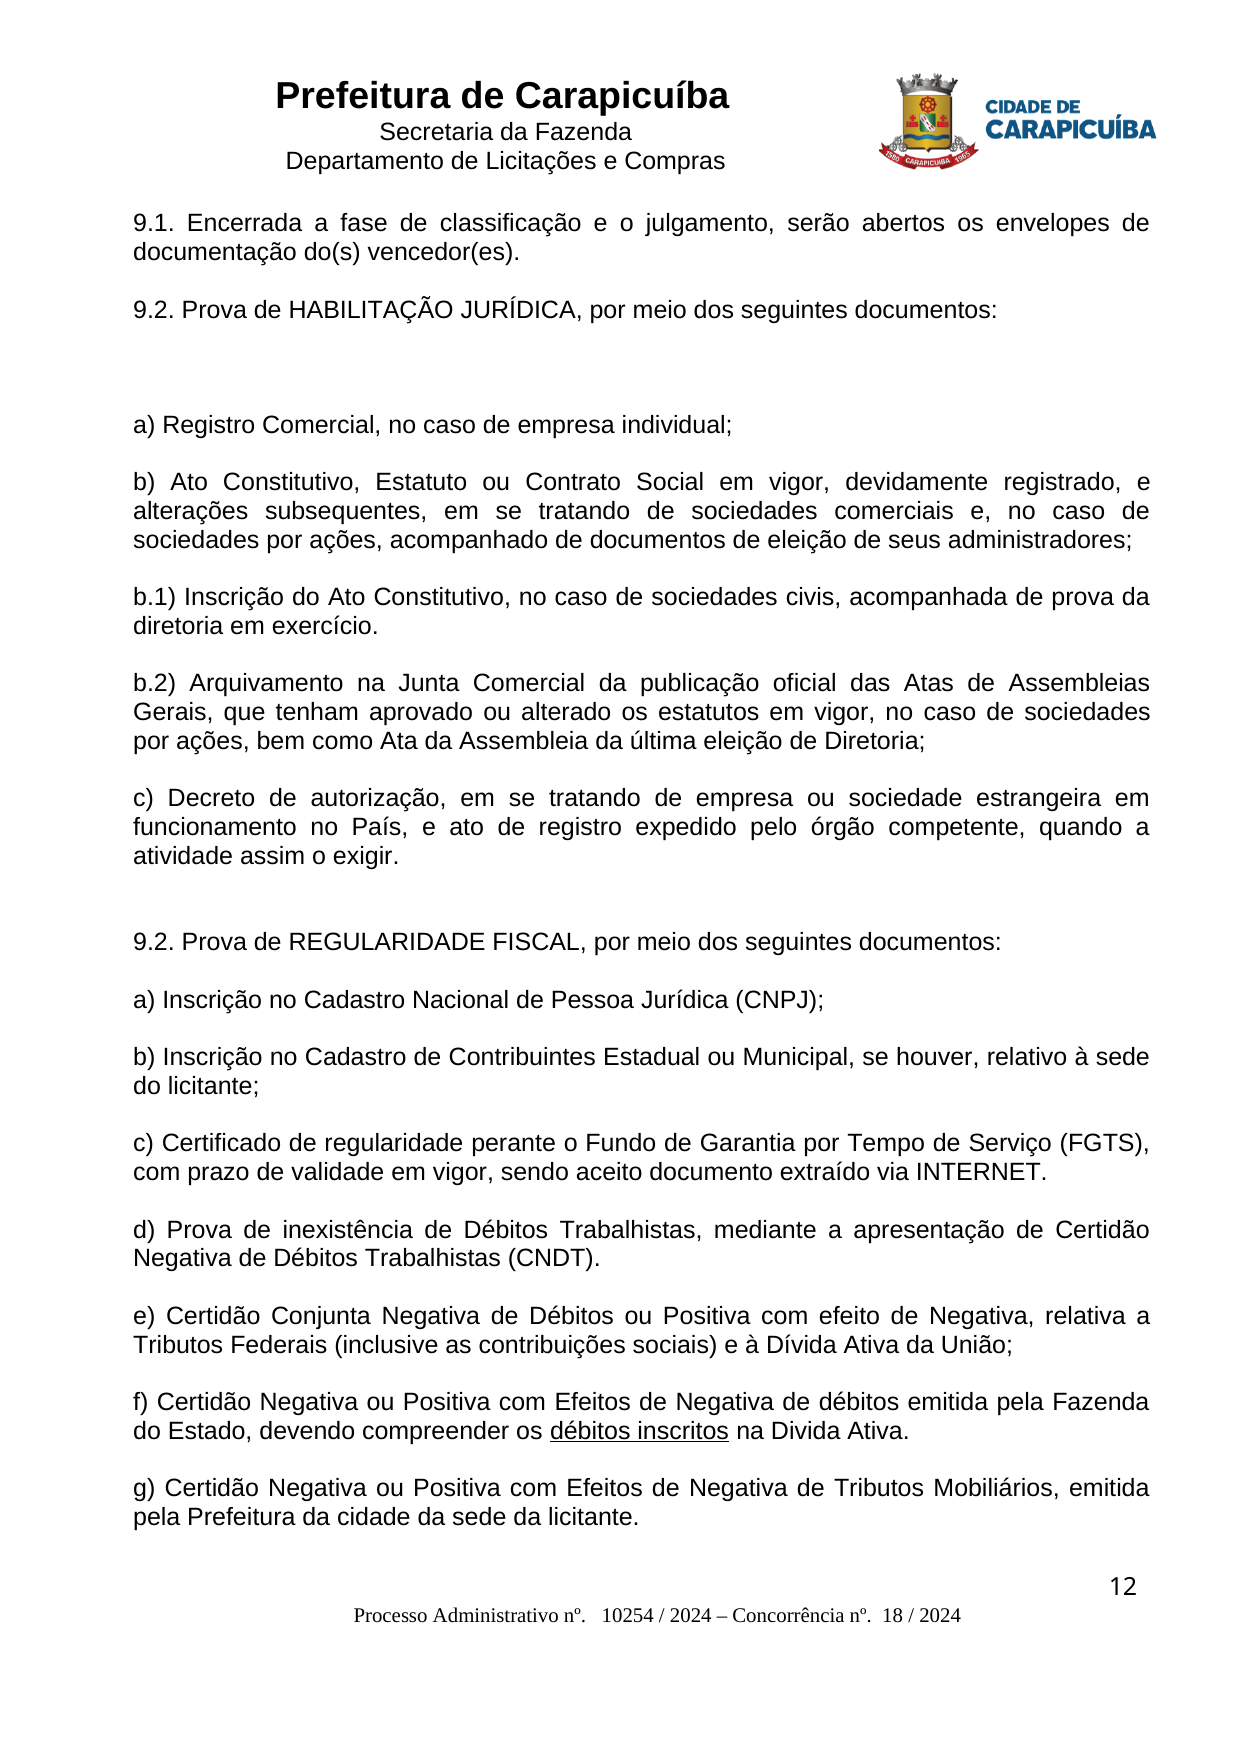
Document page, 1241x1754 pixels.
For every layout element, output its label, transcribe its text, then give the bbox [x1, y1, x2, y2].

text 9.2. Prova de HABILITAÇÃO JURÍDICA, por meio dos seguintes documentos: [133, 295, 1152, 323]
text a) Registro Comercial, no caso de empresa individual; [133, 410, 1152, 438]
text d) Prova de inexistência de Débitos Trabalhistas, mediante a apresentação de Certidão Negativa de Débitos Trabalhistas (CNDT). [133, 1215, 1152, 1272]
text c) Decreto de autorização, em se tratando de empresa ou sociedade estrangeira em funcionamento no País, e ato de registro expedido pelo órgão competente, quando a atividade assim o exigir. [133, 783, 1152, 870]
text g) Certidão Negativa ou Positiva com Efeitos de Negativa de Tributos Mobiliários, emitida pela Prefeitura da cidade da sede da licitante. [133, 1473, 1152, 1531]
text b) Inscrição no Cadastro de Contribuintes Estadual ou Municipal, se houver, relativo à sede do licitante; [133, 1042, 1152, 1100]
text a) Inscrição no Cadastro Nacional de Pessoa Jurídica (CNPJ); [133, 985, 1152, 1013]
text b) Ato Constitutivo, Estatuto ou Contrato Social em vigor, devidamente registrado, e alterações subsequentes, em se tratando de sociedades comerciais e, no caso de sociedades por ações, acompanhado de documentos de eleição de seus administradores; [133, 467, 1152, 553]
picture [877, 65, 1159, 172]
text b.2) Arquivamento na Junta Comercial da publicação oficial das Atas de Assembleias Gerais, que tenham aprovado ou alterado os estatutos em vigor, no caso de sociedades por ações, bem como Ata da Assembleia da última eleição de Diretoria; [133, 668, 1152, 755]
text b.1) Inscrição do Ato Constitutivo, no caso de sociedades civis, acompanhada de prova da diretoria em exercício. [133, 582, 1152, 640]
text c) Certificado de regularidade perante o Fundo de Garantia por Tempo de Serviço (FGTS), com prazo de validade em vigor, sendo aceito documento extraído via INTERNET. [133, 1128, 1152, 1186]
text 9.2. Prova de REGULARIDADE FISCAL, por meio dos seguintes documentos: [133, 927, 1152, 956]
text 9.1. Encerrada a fase de classificação e o julgamento, serão abertos os envelopes de documentação do(s) vencedor(es). [133, 208, 1152, 266]
text f) Certidão Negativa ou Positiva com Efeitos de Negativa de débitos emitida pela Fazenda do Estado, devendo compreender os débitos inscritos na Divida Ativa. [133, 1387, 1152, 1445]
text e) Certidão Conjunta Negativa de Débitos ou Positiva com efeito de Negativa, relativa a Tributos Federais (inclusive as contribuições sociais) e à Dívida Ativa da União; [133, 1301, 1152, 1358]
